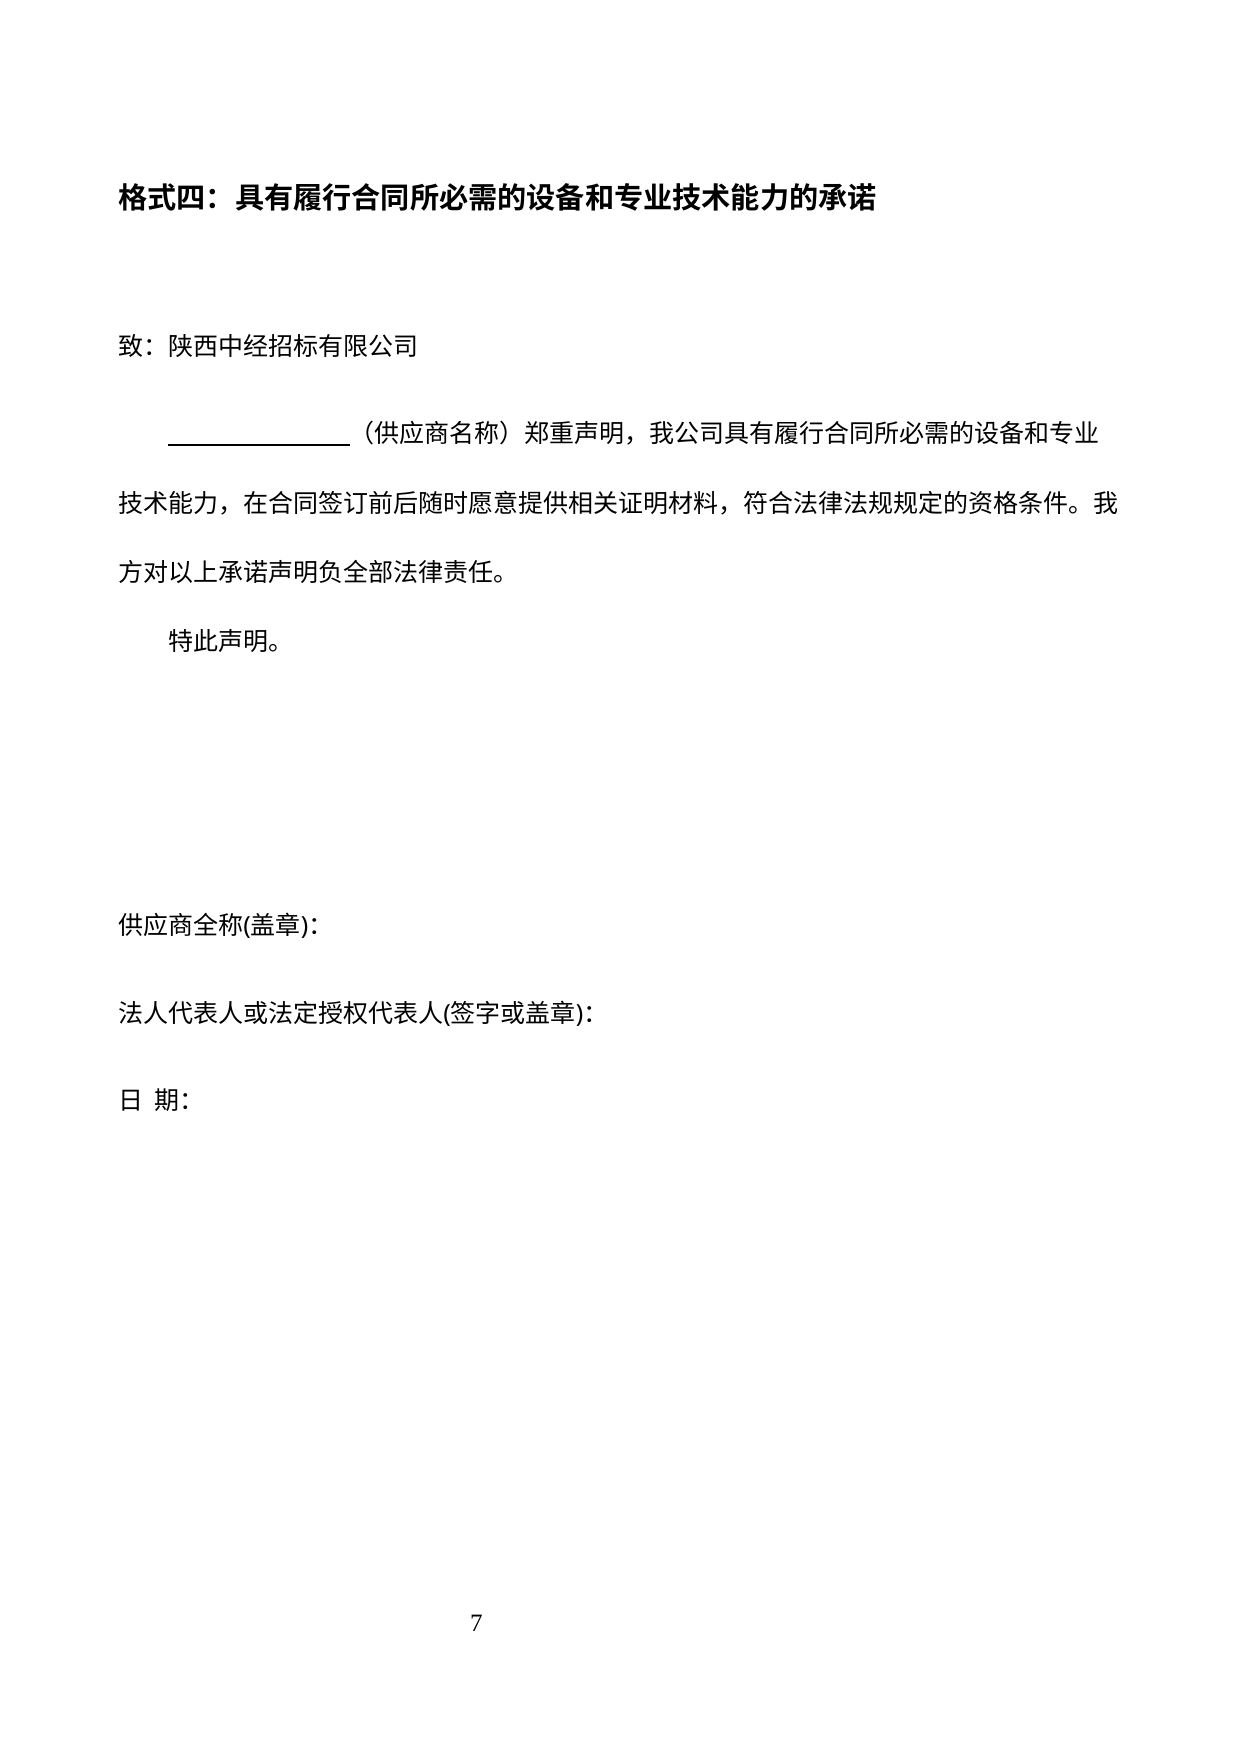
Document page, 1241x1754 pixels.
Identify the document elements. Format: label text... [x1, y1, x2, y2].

text 日 期： [118, 1064, 1122, 1134]
text 供应商全称(盖章)： [118, 889, 1122, 959]
subtitle 格式四：具有履行合同所必需的设备和专业技术能力的承诺 [118, 161, 1122, 231]
text 致：陕西中经招标有限公司 [118, 309, 1122, 379]
text 法人代表人或法定授权代表人(签字或盖章)： [118, 977, 1122, 1046]
text 特此声明。 [118, 605, 1122, 674]
text （供应商名称）郑重声明，我公司具有履行合同所必需的设备和专业技术能力，在合同签订前后随时愿意提供相关证明材料，符合法律法规规定的资格条件。我方对以上承诺声明负全部法律责任。 [118, 397, 1122, 605]
